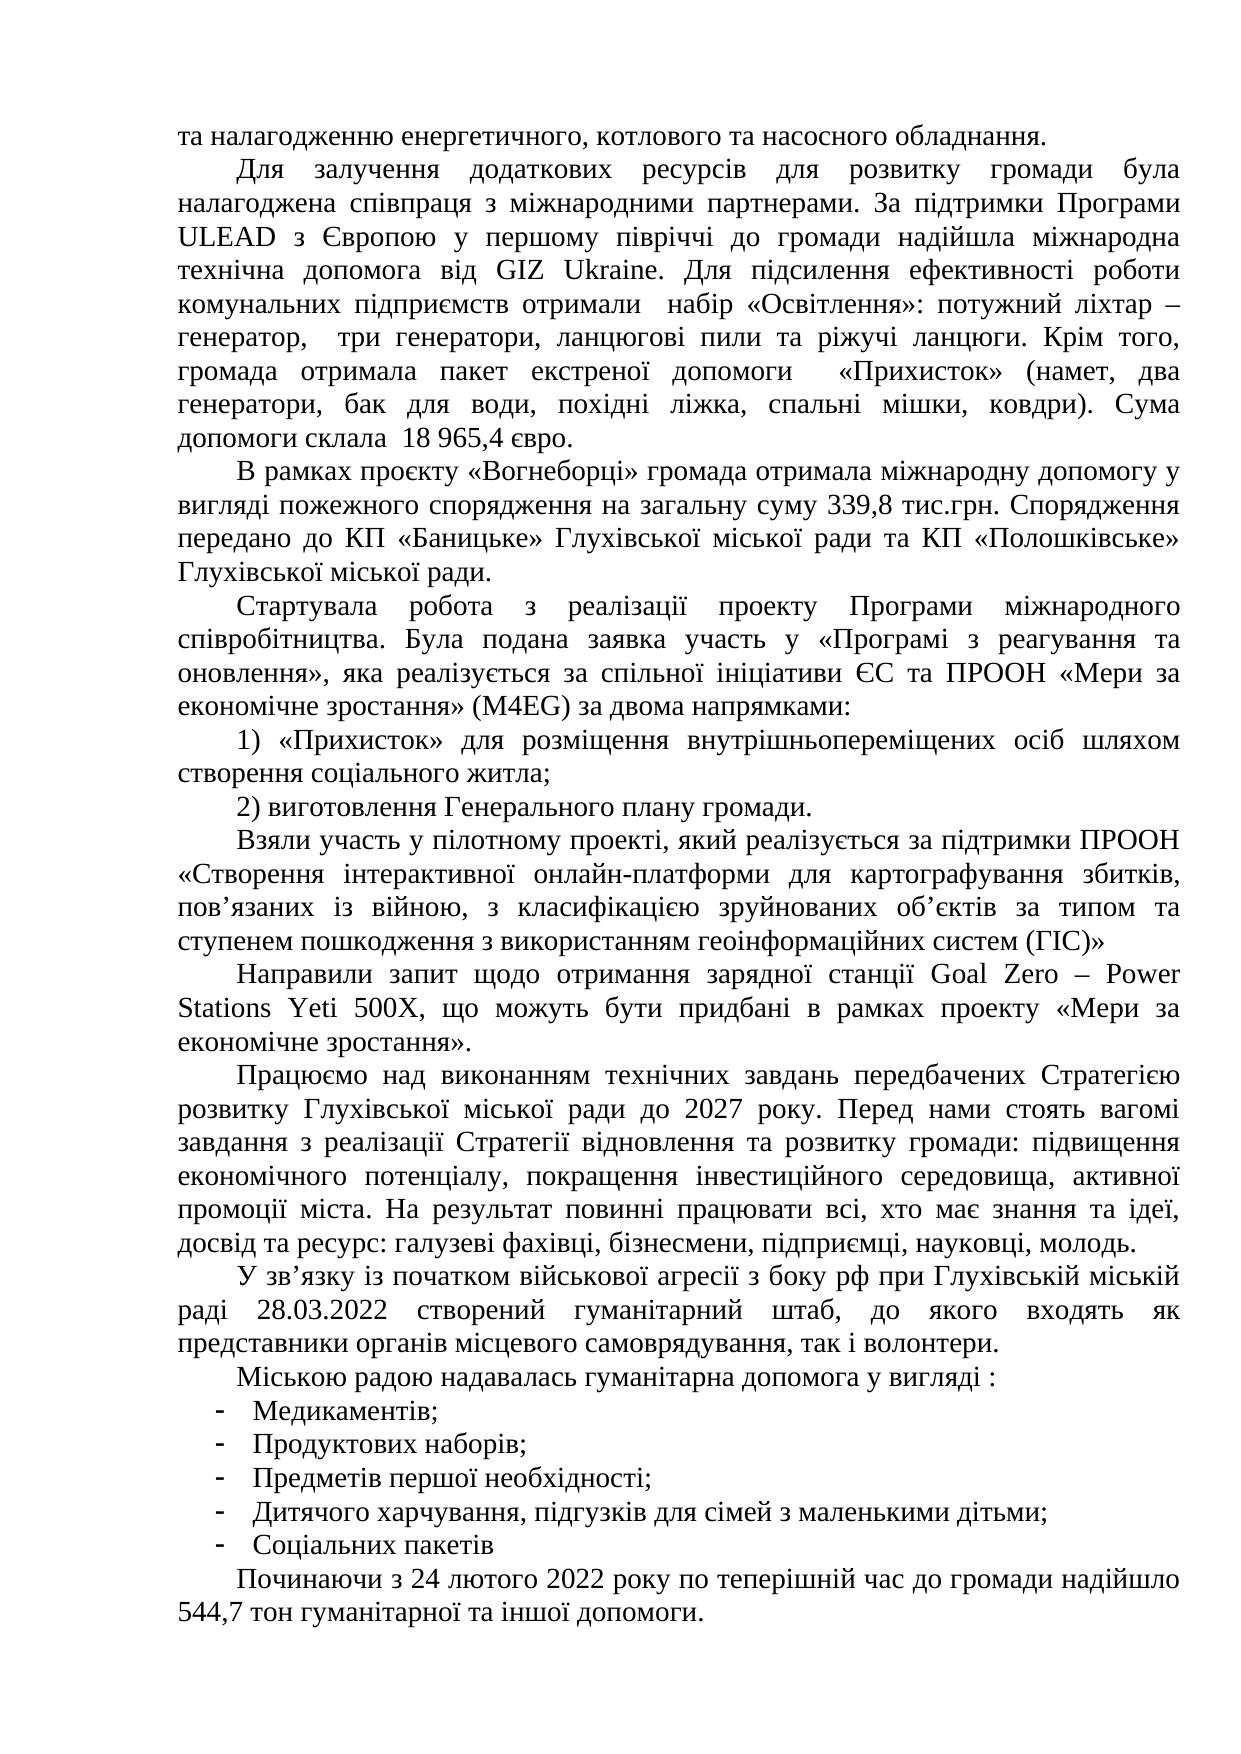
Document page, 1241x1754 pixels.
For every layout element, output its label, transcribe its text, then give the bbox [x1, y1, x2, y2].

text 2) виготовлення Генерального плану громади. [177, 789, 1181, 822]
text Направили запит щодо отримання зарядної станції Goal Zero – Power Stations Yeti 500X, що можуть бути придбані в рамках проекту «Мери за економічне зростання». [177, 957, 1181, 1057]
text Працюємо над виконанням технічних завдань передбачених Стратегією розвитку Глухівської міської ради до 2027 року. Перед нами стоять вагомі завдання з реалізації Стратегії відновлення та розвитку громади: підвищення економічного потенціалу, покращення інвестиційного середовища, активної промоції міста. На результат повинні працювати всі, хто має знання та ідеї, досвід та ресурс: галузеві фахівці, бізнесмени, підприємці, науковці, молодь. [177, 1057, 1181, 1258]
list Дитячого харчування, підгузків для сімей з маленькими дітьми; [215, 1494, 1181, 1527]
text Для залучення додаткових ресурсів для розвитку громади була налагоджена співпраця з міжнародними партнерами. За підтримки Програми ULEAD з Європою у першому півріччі до громади надійшла міжнародна технічна допомога від GIZ Ukraine. Для підсилення ефективності роботи комунальних підприємств отримали набір «Освітлення»: потужний ліхтар – генератор, три генератори, ланцюгові пили та ріжучі ланцюги. Крім того, громада отримала пакет екстреної допомоги «Прихисток» (намет, два генератори, бак для води, похідні ліжка, спальні мішки, ковдри). Сума допомоги склала 18 965,4 євро. [177, 152, 1181, 453]
text Стартувала робота з реалізації проекту Програми міжнародного співробітництва. Була подана заявка участь у «Програмі з реагування та оновлення», яка реалізується за спільної ініціативи ЄС та ПРООН «Мери за економічне зростання» (М4ЕG) за двома напрямками: [177, 588, 1181, 722]
text 1) «Прихисток» для розміщення внутрішньопереміщених осіб шляхом створення соціального житла; [177, 722, 1181, 789]
text У зв’язку із початком військової агресії з боку рф при Глухівській міській раді 28.03.2022 створений гуманітарний штаб, до якого входять як представники органів місцевого самоврядування, так і волонтери. [177, 1258, 1181, 1359]
list Продуктових наборів; [215, 1426, 1181, 1460]
list Соціальних пакетів [215, 1527, 1181, 1561]
text Починаючи з 24 лютого 2022 року по теперішній час до громади надійшло 544,7 тон гуманітарної та іншої допомоги. [177, 1561, 1181, 1628]
list Предметів першої необхідності; [215, 1460, 1181, 1494]
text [177, 118, 1181, 152]
text Взяли участь у пілотному проекті, який реалізується за підтримки ПРООН «Створення інтерактивної онлайн-платформи для картографування збитків, пов’язаних із війною, з класифікацією зруйнованих об’єктів за типом та ступенем пошкодження з використанням геоінформаційних систем (ГІС)» [177, 822, 1181, 957]
text В рамках проєкту «Вогнеборці» громада отримала міжнародну допомогу у вигляді пожежного спорядження на загальну суму 339,8 тис.грн. Спорядження передано до КП «Баницьке» Глухівської міської ради та КП «Полошківське» Глухівської міської ради. [177, 453, 1181, 588]
text Міською радою надавалась гуманітарна допомога у вигляді : [177, 1359, 1181, 1393]
list Медикаментів; [215, 1393, 1181, 1426]
